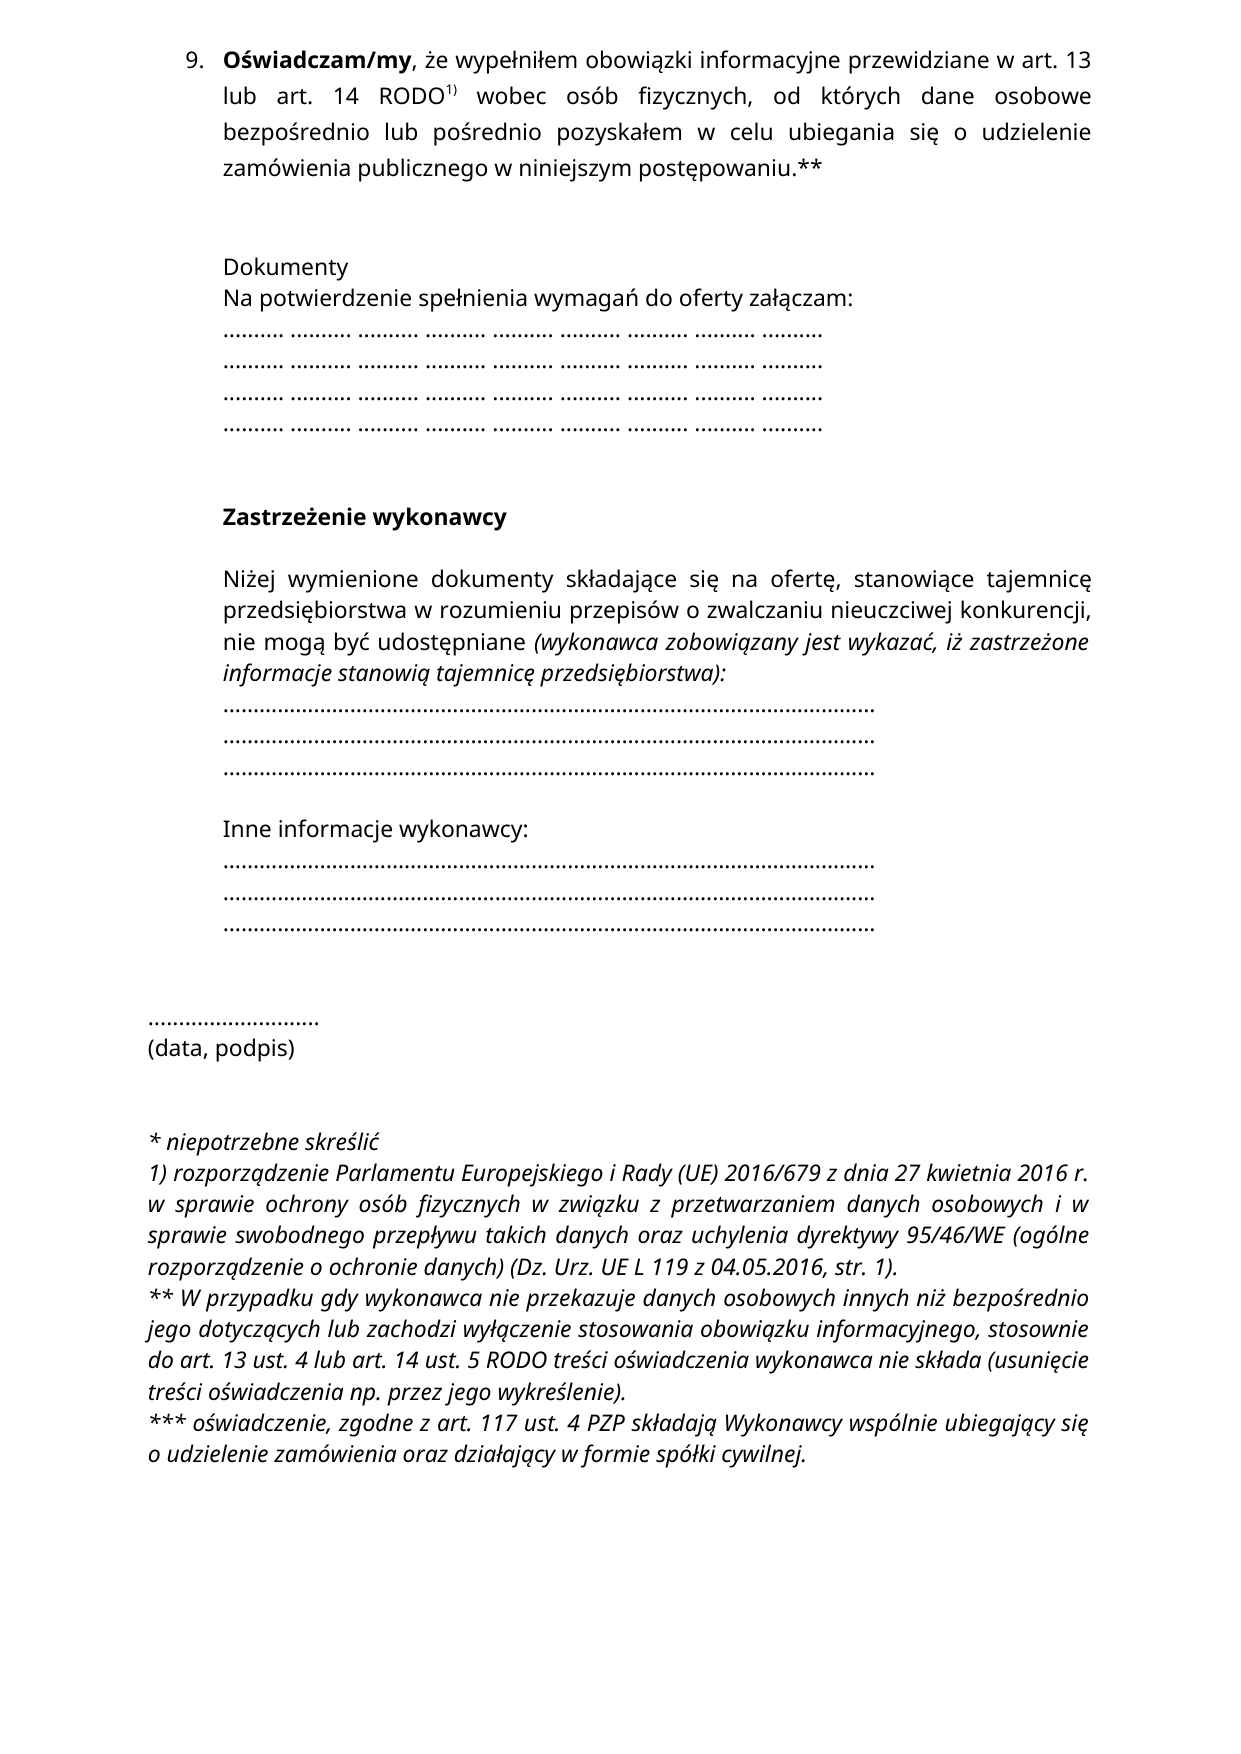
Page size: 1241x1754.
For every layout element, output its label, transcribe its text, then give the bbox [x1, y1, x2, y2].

text ............................ [148, 1001, 1093, 1032]
text ……………………………………………………………………………………………… [223, 719, 1093, 751]
text Inne informacje wykonawcy: [223, 813, 1093, 844]
text ……………………………………………………………………………………………… [223, 688, 1093, 719]
text * niepotrzebne skreślić [148, 1126, 1093, 1157]
text ……………………………………………………………………………………………… [223, 844, 1093, 876]
text ……………………………………………………………………………………………… [223, 907, 1093, 938]
list Oświadczam/my, że wypełniłem obowiązki informacyjne przewidziane w art. 13 lub art. 14 RODO1) wobec osób fizycznych, od których dane osobowe bezpośrednio lub pośrednio pozyskałem w celu ubiegania się o udzielenie zamówienia publicznego w niniejszym postępowaniu.** [185, 44, 1093, 183]
text .......... .......... .......... .......... .......... .......... .......... .......... .......... [223, 344, 1093, 376]
text .......... .......... .......... .......... .......... .......... .......... .......... .......... [223, 376, 1093, 407]
text Zastrzeżenie wykonawcy [223, 501, 1093, 532]
text ……………………………………………………………………………………………… [223, 876, 1093, 907]
text Na potwierdzenie spełnienia wymagań do oferty załączam: [223, 282, 1093, 313]
text ……………………………………………………………………………………………… [223, 751, 1093, 782]
text (data, podpis) [148, 1032, 1093, 1063]
text Niżej wymienione dokumenty składające się na ofertę, stanowiące tajemnicę przedsiębiorstwa w rozumieniu przepisów o zwalczaniu nieuczciwej konkurencji, nie mogą być udostępniane (wykonawca zobowiązany jest wykazać, iż zastrzeżone informacje stanowią tajemnicę przedsiębiorstwa): [223, 563, 1093, 688]
text 1) rozporządzenie Parlamentu Europejskiego i Rady (UE) 2016/679 z dnia 27 kwietnia 2016 r. w sprawie ochrony osób fizycznych w związku z przetwarzaniem danych osobowych i w sprawie swobodnego przepływu takich danych oraz uchylenia dyrektywy 95/46/WE (ogólne rozporządzenie o ochronie danych) (Dz. Urz. UE L 119 z 04.05.2016, str. 1). [148, 1157, 1093, 1282]
text *** oświadczenie, zgodne z art. 117 ust. 4 PZP składają Wykonawcy wspólnie ubiegający się o udzielenie zamówienia oraz działający w formie spółki cywilnej. [148, 1407, 1093, 1469]
text .......... .......... .......... .......... .......... .......... .......... .......... .......... [223, 313, 1093, 344]
text .......... .......... .......... .......... .......... .......... .......... .......... .......... [223, 407, 1093, 438]
text ** W przypadku gdy wykonawca nie przekazuje danych osobowych innych niż bezpośrednio jego dotyczących lub zachodzi wyłączenie stosowania obowiązku informacyjnego, stosownie do art. 13 ust. 4 lub art. 14 ust. 5 RODO treści oświadczenia wykonawca nie składa (usunięcie treści oświadczenia np. przez jego wykreślenie). [148, 1282, 1093, 1407]
text Dokumenty [223, 251, 1093, 282]
